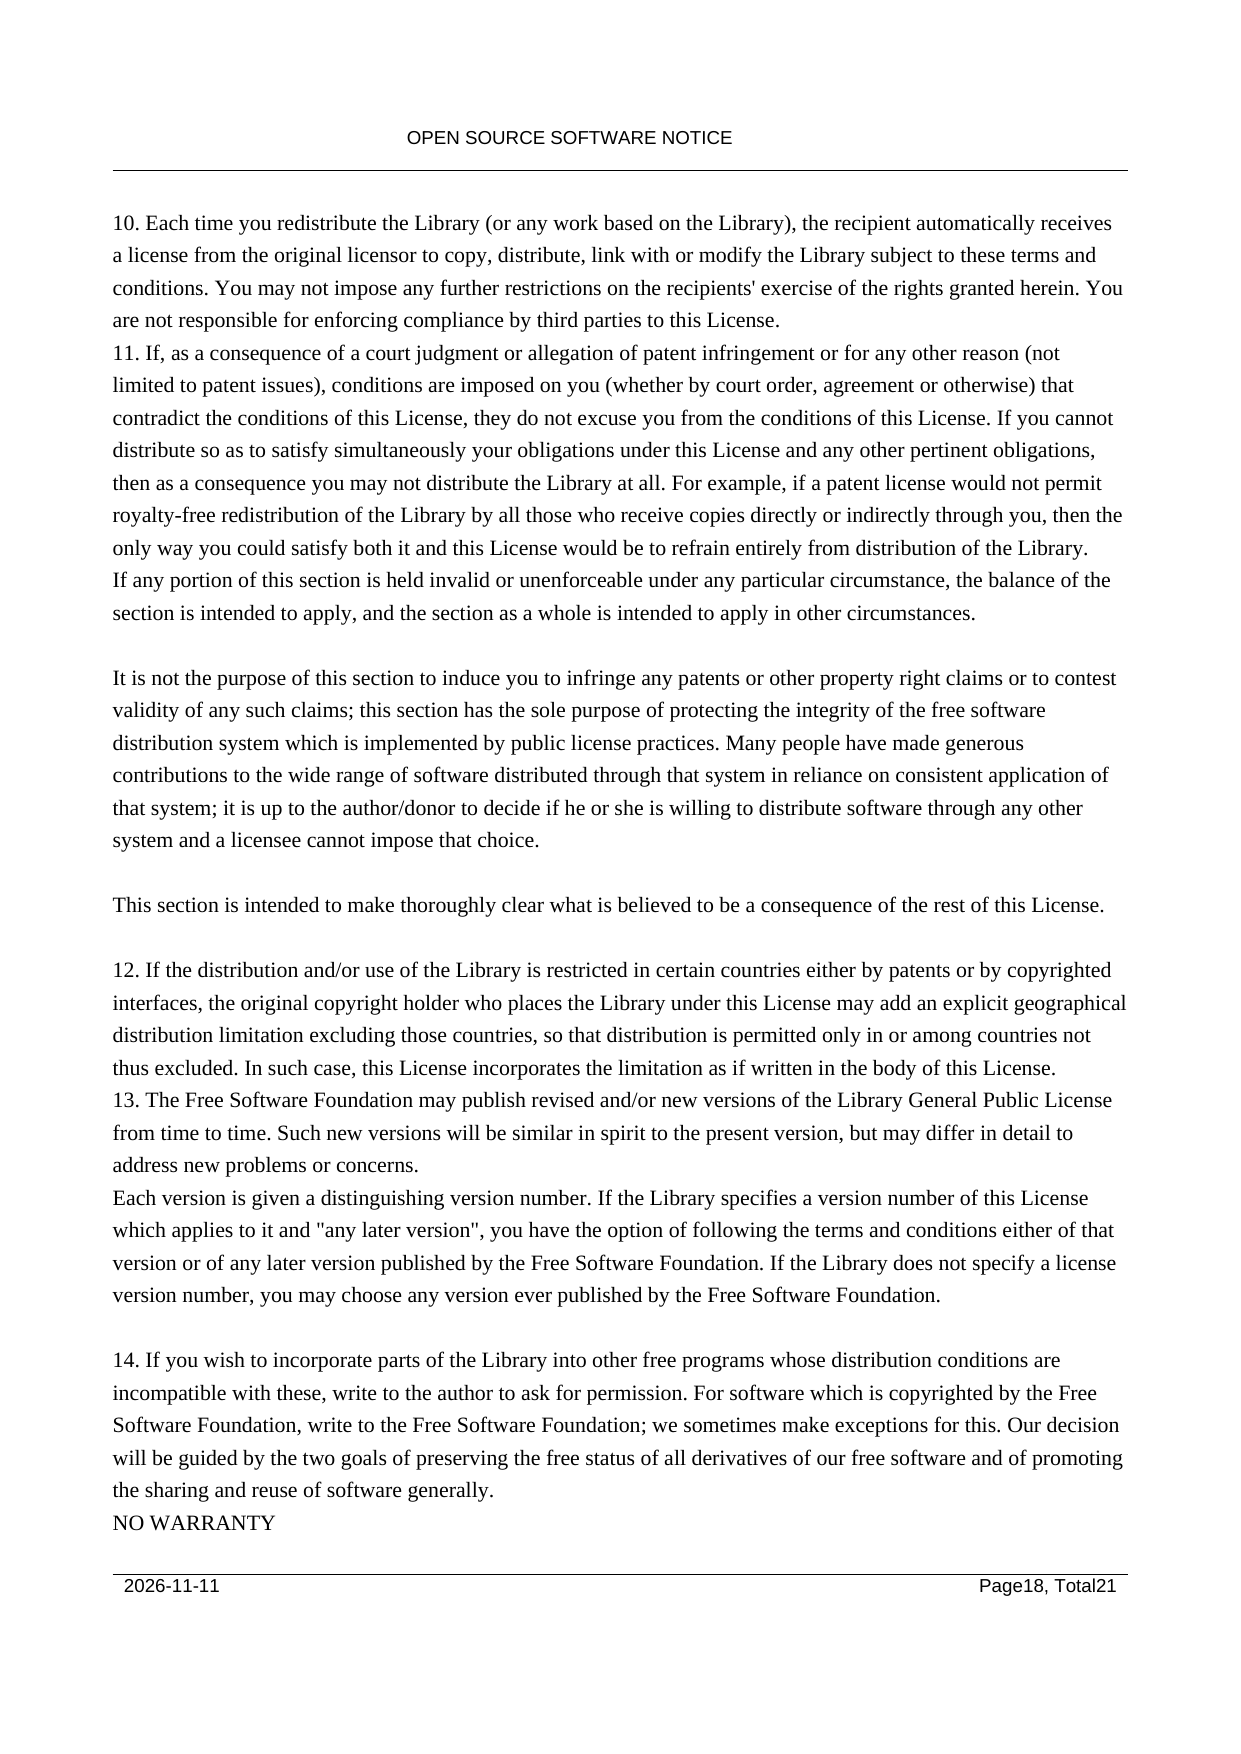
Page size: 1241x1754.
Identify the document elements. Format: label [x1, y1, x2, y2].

text [112, 206, 1128, 1539]
